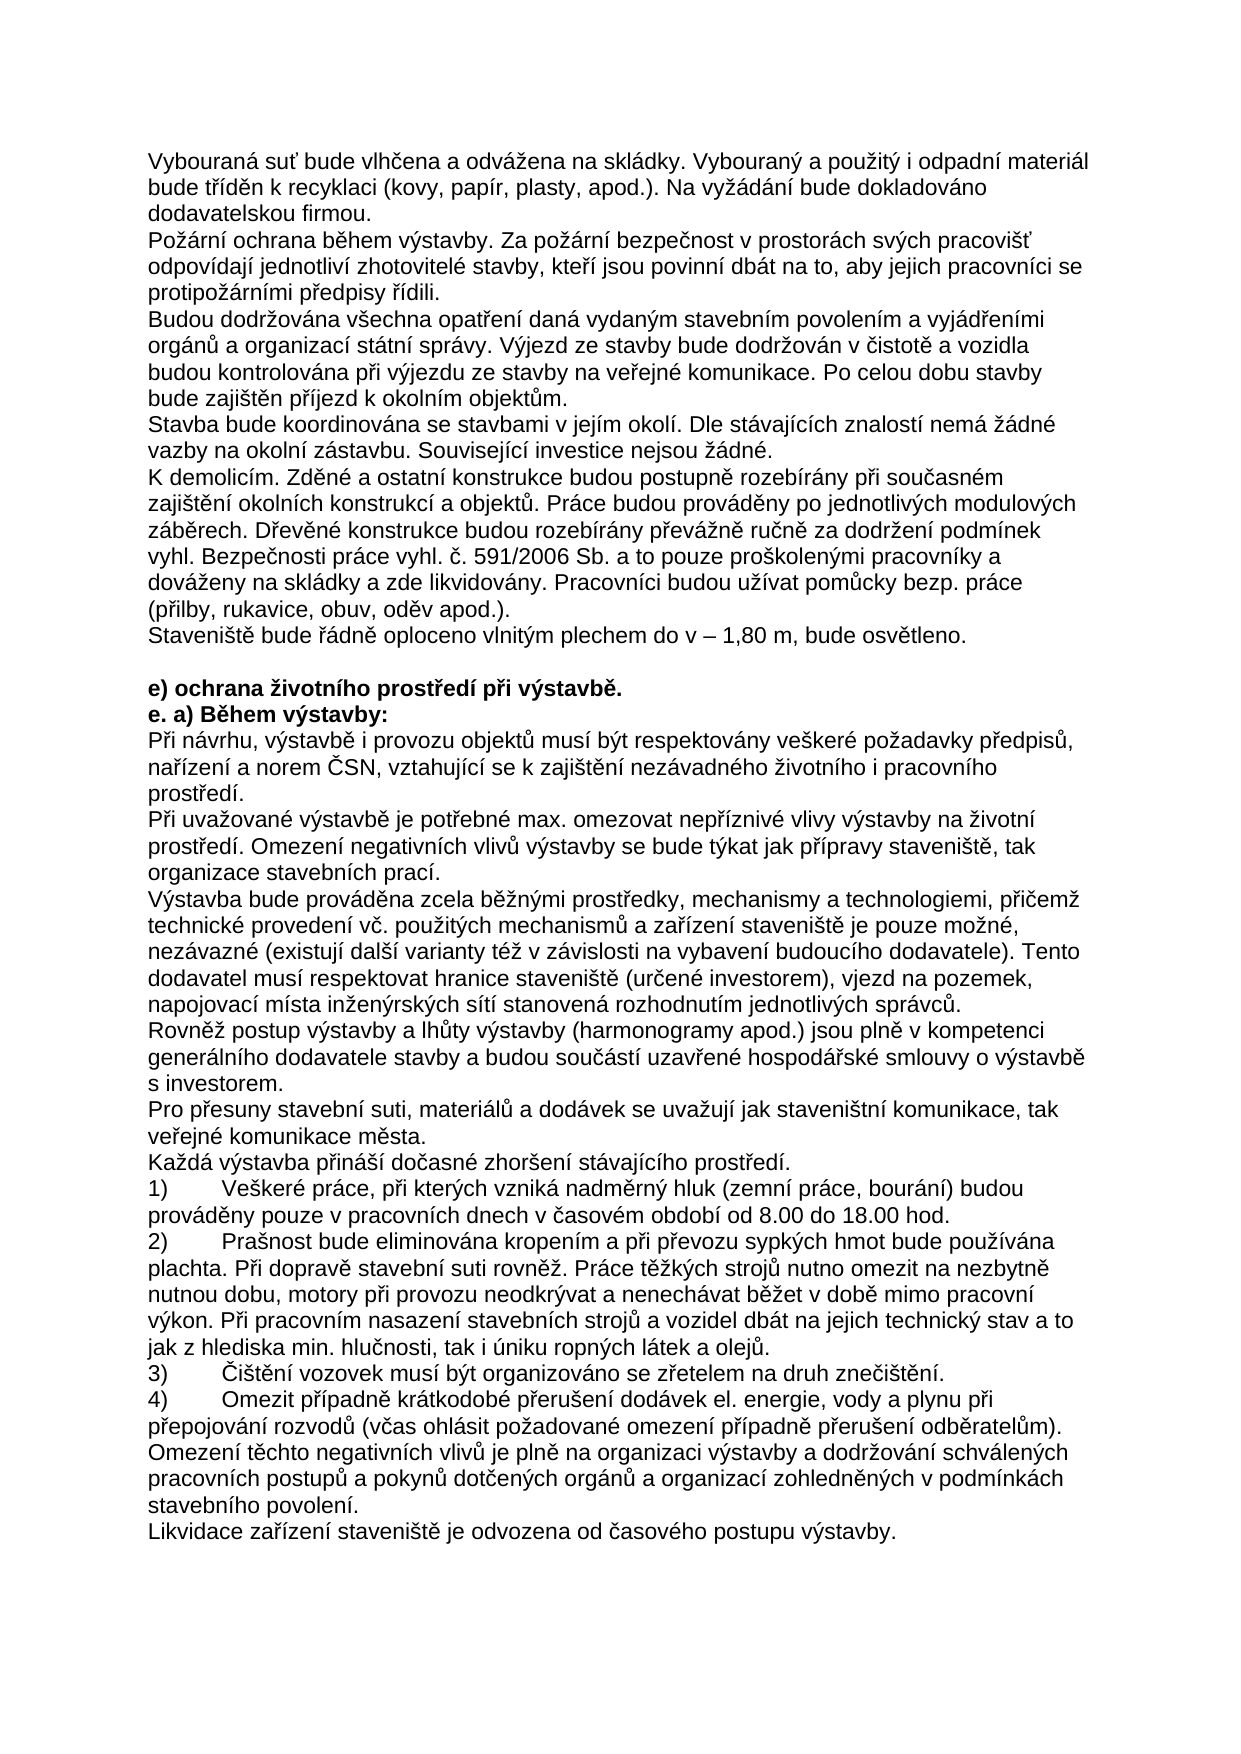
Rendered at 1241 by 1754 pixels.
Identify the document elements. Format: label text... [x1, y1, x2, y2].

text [148, 148, 1093, 227]
text Požární ochrana během výstavby. Za požární bezpečnost v prostorách svých pracovišť odpovídají jednotliví zhotovitelé stavby, kteří jsou povinní dbát na to, aby jejich pracovníci se protipožárními předpisy řídili. [148, 227, 1093, 306]
text Při uvažované výstavbě je potřebné max. omezovat nepříznivé vlivy výstavby na životní prostředí. Omezení negativních vlivů výstavby se bude týkat jak přípravy staveniště, tak organizace stavebních prací. [148, 806, 1093, 886]
text 3) Čištění vozovek musí být organizováno se zřetelem na druh znečištění. [148, 1360, 1093, 1386]
text Pro přesuny stavební suti, materiálů a dodávek se uvažují jak staveništní komunikace, tak veřejné komunikace města. [148, 1096, 1093, 1149]
text Staveniště bude řádně oploceno vlnitým plechem do v – 1,80 m, bude osvětleno. [148, 622, 1093, 648]
text 4) Omezit případně krátkodobé přerušení dodávek el. energie, vody a plynu při přepojování rozvodů (včas ohlásit požadované omezení případně přerušení odběratelům). [148, 1386, 1093, 1439]
text 2) Prašnost bude eliminována kropením a při převozu sypkých hmot bude používána plachta. Při dopravě stavební suti rovněž. Práce těžkých strojů nutno omezit na nezbytně nutnou dobu, motory při provozu neodkrývat a nenechávat běžet v době mimo pracovní výkon. Při pracovním nasazení stavebních strojů a vozidel dbát na jejich technický stav a to jak z hlediska min. hlučnosti, tak i úniku ropných látek a olejů. [148, 1228, 1093, 1360]
text Stavba bude koordinována se stavbami v jejím okolí. Dle stávajících znalostí nemá žádné vazby na okolní zástavbu. Související investice nejsou žádné. [148, 411, 1093, 464]
text Výstavba bude prováděna zcela běžnými prostředky, mechanismy a technologiemi, přičemž technické provedení vč. použitých mechanismů a zařízení staveniště je pouze možné, nezávazné (existují další varianty též v závislosti na vybavení budoucího dodavatele). Tento dodavatel musí respektovat hranice staveniště (určené investorem), vjezd na pozemek, napojovací místa inženýrských sítí stanovená rozhodnutím jednotlivých správců. [148, 886, 1093, 1017]
text Budou dodržována všechna opatření daná vydaným stavebním povolením a vyjádřeními orgánů a organizací státní správy. Výjezd ze stavby bude dodržován v čistotě a vozidla budou kontrolována při výjezdu ze stavby na veřejné komunikace. Po celou dobu stavby bude zajištěn příjezd k okolním objektům. [148, 306, 1093, 411]
text e) ochrana životního prostředí při výstavbě. [148, 675, 1093, 701]
text Každá výstavba přináší dočasné zhoršení stávajícího prostředí. [148, 1149, 1093, 1175]
text Rovněž postup výstavby a lhůty výstavby (harmonogramy apod.) jsou plně v kompetenci generálního dodavatele stavby a budou součástí uzavřené hospodářské smlouvy o výstavbě s investorem. [148, 1017, 1093, 1096]
text Omezení těchto negativních vlivů je plně na organizaci výstavby a dodržování schválených pracovních postupů a pokynů dotčených orgánů a organizací zohledněných v podmínkách stavebního povolení. [148, 1439, 1093, 1518]
text 1) Veškeré práce, při kterých vzniká nadměrný hluk (zemní práce, bourání) budou prováděny pouze v pracovních dnech v časovém období od 8.00 do 18.00 hod. [148, 1175, 1093, 1228]
text Při návrhu, výstavbě i provozu objektů musí být respektovány veškeré požadavky předpisů, nařízení a norem ČSN, vztahující se k zajištění nezávadného životního i pracovního prostředí. [148, 727, 1093, 806]
text e. a) Během výstavby: [148, 701, 1093, 727]
text K demolicím. Zděné a ostatní konstrukce budou postupně rozebírány při současném zajištění okolních konstrukcí a objektů. Práce budou prováděny po jednotlivých modulových záběrech. Dřevěné konstrukce budou rozebírány převážně ručně za dodržení podmínek vyhl. Bezpečnosti práce vyhl. č. 591/2006 Sb. a to pouze proškolenými pracovníky a dováženy na skládky a zde likvidovány. Pracovníci budou užívat pomůcky bezp. práce (přilby, rukavice, obuv, oděv apod.). [148, 464, 1093, 622]
text Likvidace zařízení staveniště je odvozena od časového postupu výstavby. [148, 1518, 1093, 1544]
